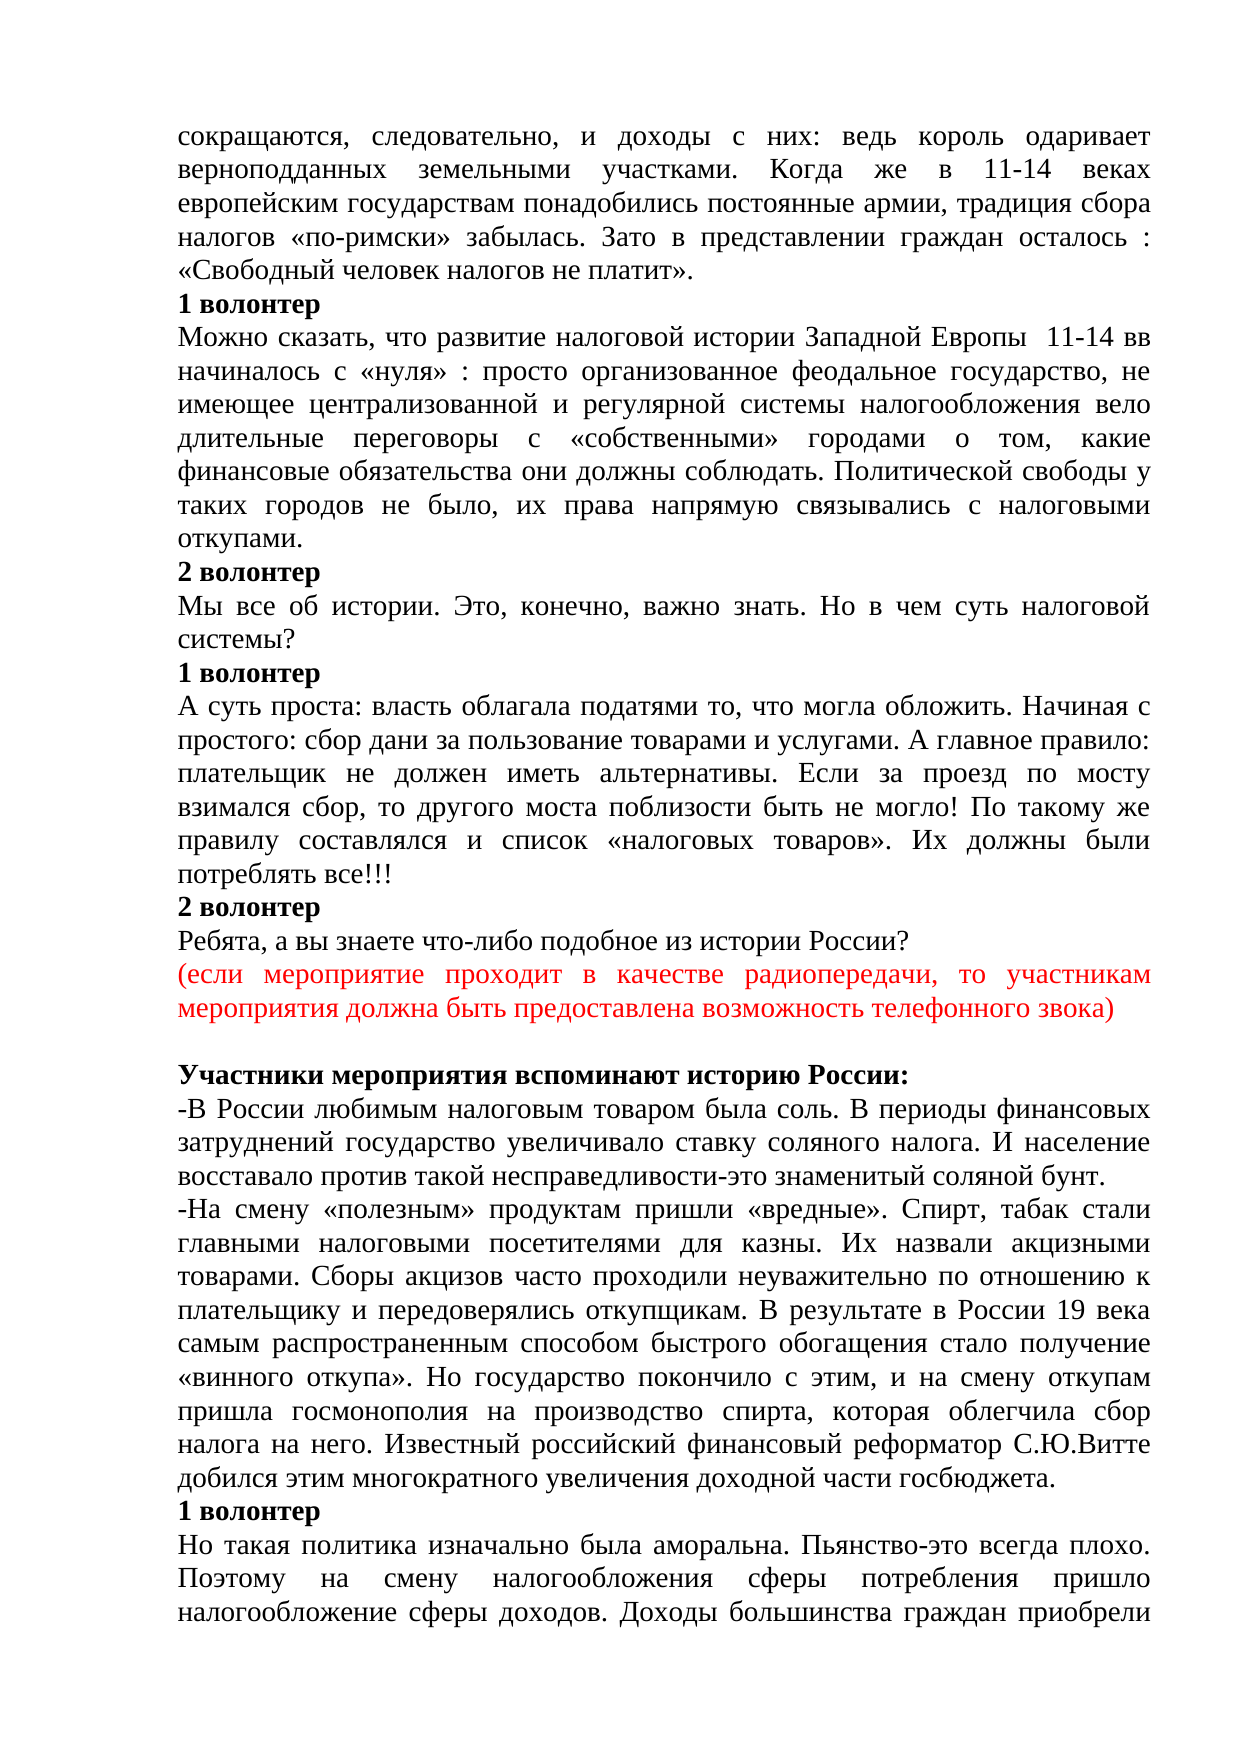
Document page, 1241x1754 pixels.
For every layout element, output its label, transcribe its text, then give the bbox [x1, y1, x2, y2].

text Ребята, а вы знаете что-либо подобное из истории России? [177, 923, 1152, 957]
text Можно сказать, что развитие налоговой истории Западной Европы 11-14 вв начиналось с «нуля» : просто организованное феодальное государство, не имеющее централизованной и регулярной системы налогообложения вело длительные переговоры с «собственными» городами о том, какие финансовые обязательства они должны соблюдать. Политической свободы у таких городов не было, их права напрямую связывались с налоговыми откупами. [177, 319, 1152, 554]
text 2 волонтер [177, 889, 1152, 923]
text 1 волонтер [177, 655, 1152, 688]
text (если мероприятие проходит в качестве радиопередачи, то участникам мероприятия должна быть предоставлена возможность телефонного звока) [177, 957, 1152, 1024]
text 1 волонтер [177, 1493, 1152, 1527]
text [177, 1527, 1152, 1627]
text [177, 118, 1152, 286]
text -В России любимым налоговым товаром была соль. В периоды финансовых затруднений государство увеличивало ставку соляного налога. И население восставало против такой несправедливости-это знаменитый соляной бунт. [177, 1091, 1152, 1191]
text Мы все об истории. Это, конечно, важно знать. Но в чем суть налоговой системы? [177, 588, 1152, 655]
text 2 волонтер [177, 554, 1152, 588]
text А суть проста: власть облагала податями то, что могла обложить. Начиная с простого: сбор дани за пользование товарами и услугами. А главное правило: плательщик не должен иметь альтернативы. Если за проезд по мосту взимался сбор, то другого моста поблизости быть не могло! По такому же правилу составлялся и список «налоговых товаров». Их должны были потреблять все!!! [177, 688, 1152, 889]
text 1 волонтер [177, 286, 1152, 319]
text Участники мероприятия вспоминают историю России: [177, 1057, 1152, 1091]
text -На смену «полезным» продуктам пришли «вредные». Спирт, табак стали главными налоговыми посетителями для казны. Их назвали акцизными товарами. Сборы акцизов часто проходили неуважительно по отношению к плательщику и передоверялись откупщикам. В результате в России 19 века самым распространенным способом быстрого обогащения стало получение «винного откупа». Но государство покончило с этим, и на смену откупам пришла госмонополия на производство спирта, которая облегчила сбор налога на него. Известный российский финансовый реформатор С.Ю.Витте добился этим многократного увеличения доходной части госбюджета. [177, 1191, 1152, 1493]
